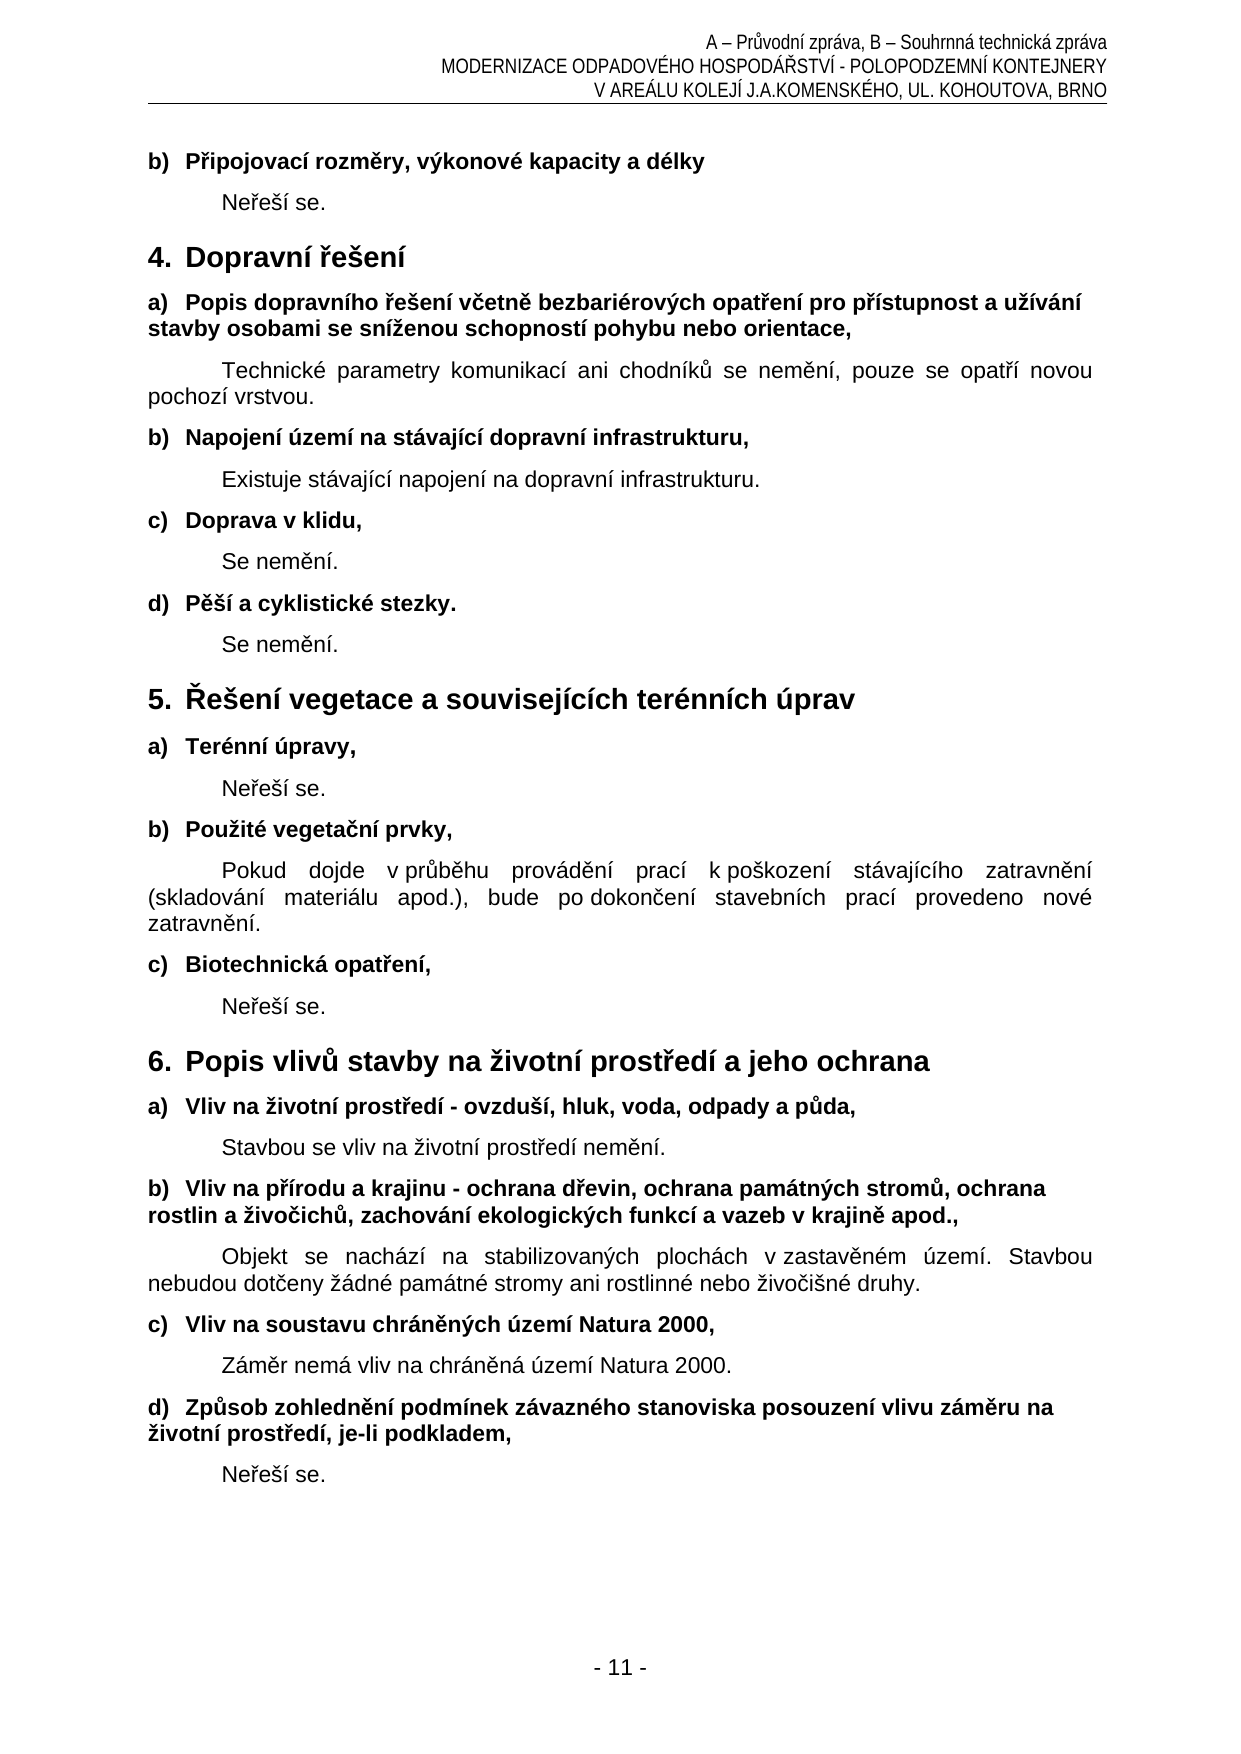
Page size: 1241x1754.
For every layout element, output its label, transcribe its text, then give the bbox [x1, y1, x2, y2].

subtitle Použité vegetační prvky, [148, 816, 1093, 842]
subtitle Dopravní řešení [148, 240, 1093, 274]
subtitle Pěší a cyklistické stezky. [148, 590, 1093, 616]
text Stavbou se vliv na životní prostředí nemění. [148, 1134, 1093, 1160]
subtitle Řešení vegetace a souvisejících terénních úprav [148, 682, 1093, 716]
text Neřeší se. [148, 775, 1093, 801]
subtitle Biotechnická opatření, [148, 951, 1093, 978]
subtitle Připojovací rozměry, výkonové kapacity a délky [148, 148, 1093, 174]
text Se nemění. [148, 548, 1093, 575]
subtitle Vliv na životní prostředí - ovzduší, hluk, voda, odpady a půda, [148, 1093, 1093, 1119]
text Technické parametry komunikací ani chodníků se nemění, pouze se opatří novou pochozí vrstvou. [148, 357, 1093, 409]
subtitle Popis dopravního řešení včetně bezbariérových opatření pro přístupnost a užívání stavby osobami se sníženou schopností pohybu nebo orientace, [148, 289, 1093, 342]
subtitle Doprava v klidu, [148, 507, 1093, 533]
subtitle Napojení území na stávající dopravní infrastrukturu, [148, 424, 1093, 451]
subtitle Popis vlivů stavby na životní prostředí a jeho ochrana [148, 1044, 1093, 1078]
subtitle Terénní úpravy, [148, 731, 1093, 760]
subtitle Vliv na soustavu chráněných území Natura 2000, [148, 1311, 1093, 1337]
text Se nemění. [148, 631, 1093, 657]
text Objekt se nachází na stabilizovaných plochách v zastavěném území. Stavbou nebudou dotčeny žádné památné stromy ani rostlinné nebo živočišné druhy. [148, 1243, 1093, 1296]
subtitle Vliv na přírodu a krajinu - ochrana dřevin, ochrana památných stromů, ochrana rostlin a živočichů, zachování ekologických funkcí a vazeb v krajině apod., [148, 1175, 1093, 1228]
text Neřeší se. [148, 189, 1093, 215]
subtitle Způsob zohlednění podmínek závazného stanoviska posouzení vlivu záměru na životní prostředí, je-li podkladem, [148, 1393, 1093, 1446]
text Pokud dojde v průběhu provádění prací k poškození stávajícího zatravnění (skladování materiálu apod.), bude po dokončení stavebních prací provedeno nové zatravnění. [148, 857, 1093, 936]
text Neřeší se. [148, 1461, 1093, 1488]
text Neřeší se. [148, 993, 1093, 1019]
text Záměr nemá vliv na chráněná území Natura 2000. [148, 1352, 1093, 1378]
text Existuje stávající napojení na dopravní infrastrukturu. [148, 466, 1093, 492]
